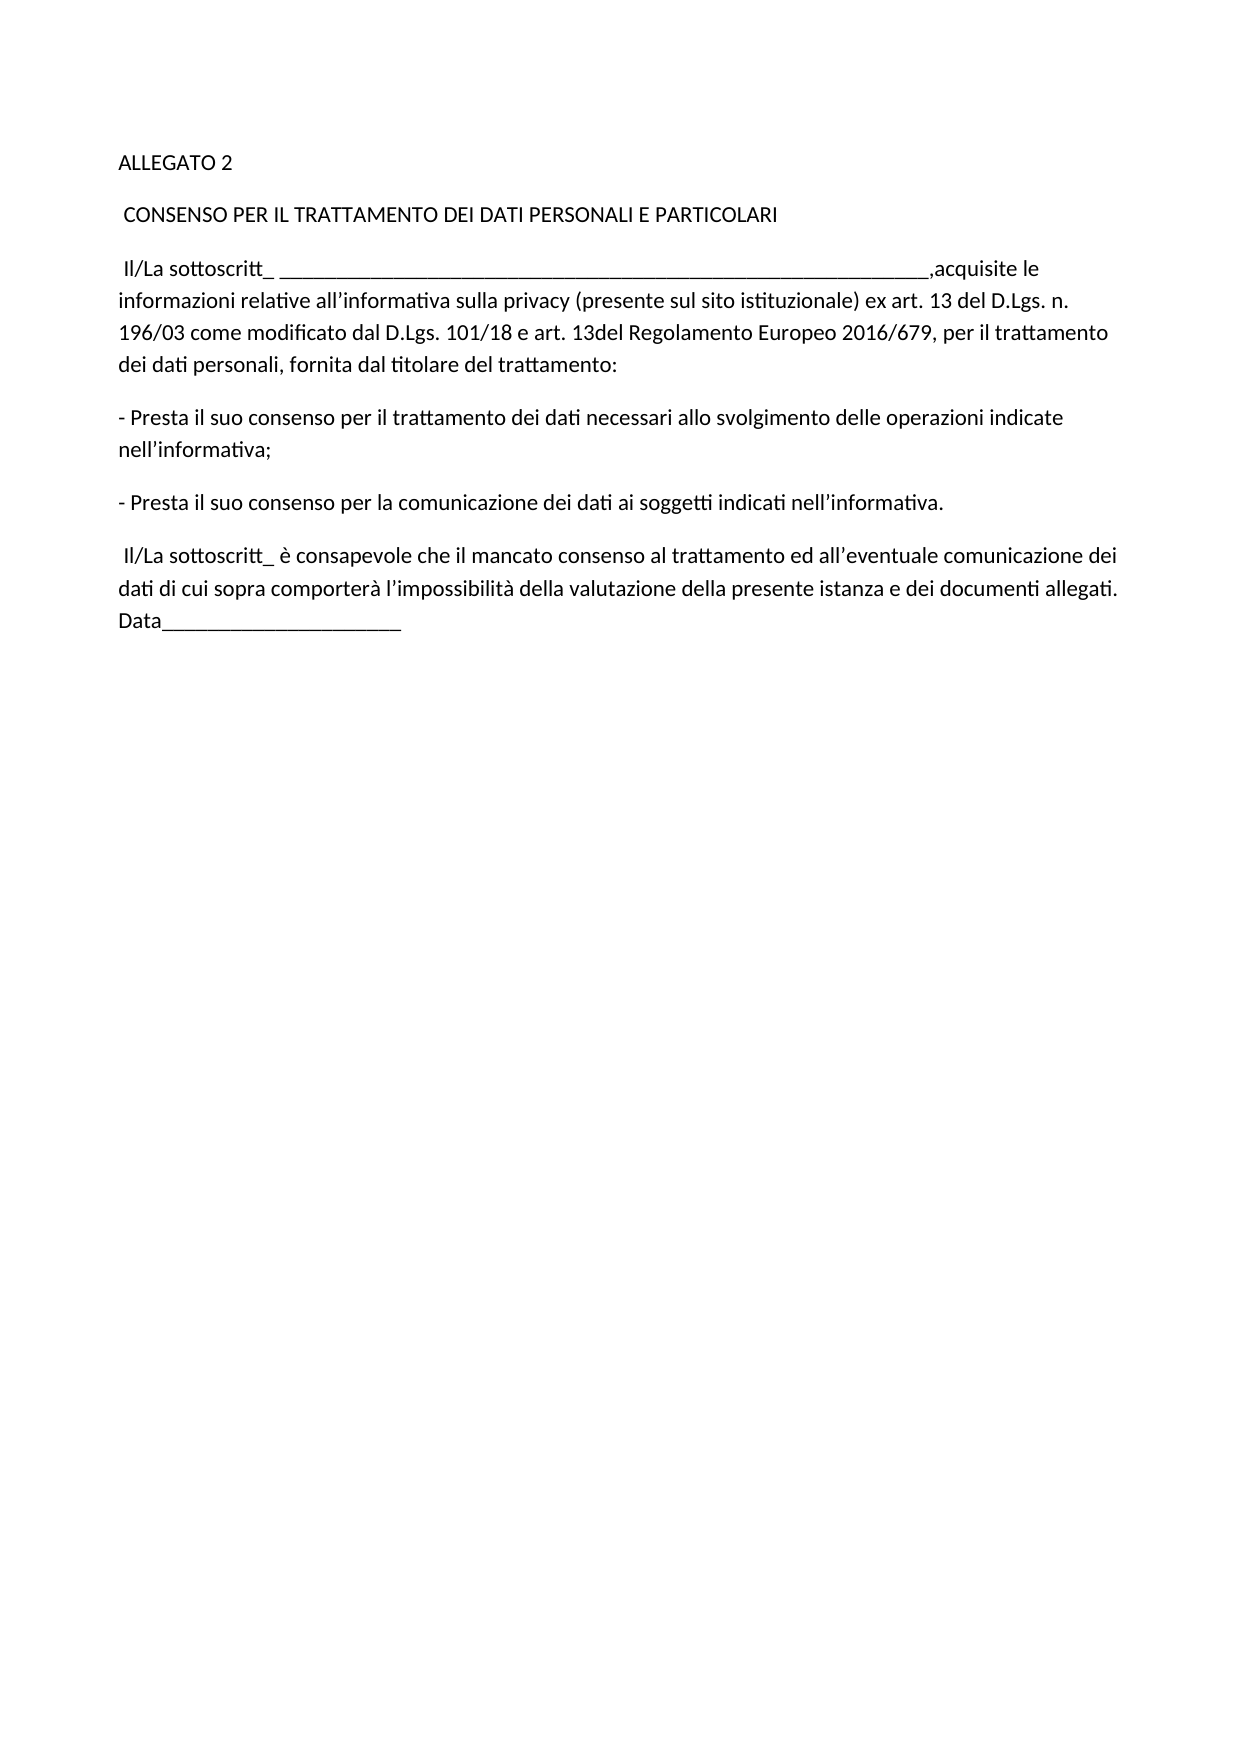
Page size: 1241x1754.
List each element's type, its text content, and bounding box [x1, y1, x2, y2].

text CONSENSO PER IL TRATTAMENTO DEI DATI PERSONALI E PARTICOLARI [118, 201, 1122, 229]
text - Presta il suo consenso per la comunicazione dei dati ai soggetti indicati nell’informativa. [118, 488, 1122, 516]
text ALLEGATO 2 [118, 148, 1122, 176]
text - Presta il suo consenso per il trattamento dei dati necessari allo svolgimento delle operazioni indicate nell’informativa; [118, 403, 1122, 463]
text Il/La sottoscritt_ _________________________________________________________,acquisite le informazioni relative all’informativa sulla privacy (presente sul sito istituzionale) ex art. 13 del D.Lgs. n. 196/03 come modificato dal D.Lgs. 101/18 e art. 13del Regolamento Europeo 2016/679, per il trattamento dei dati personali, fornita dal titolare del trattamento: [118, 254, 1122, 378]
text Il/La sottoscritt_ è consapevole che il mancato consenso al trattamento ed all’eventuale comunicazione dei dati di cui sopra comporterà l’impossibilità della valutazione della presente istanza e dei documenti allegati. Data_____________________ [118, 541, 1122, 634]
